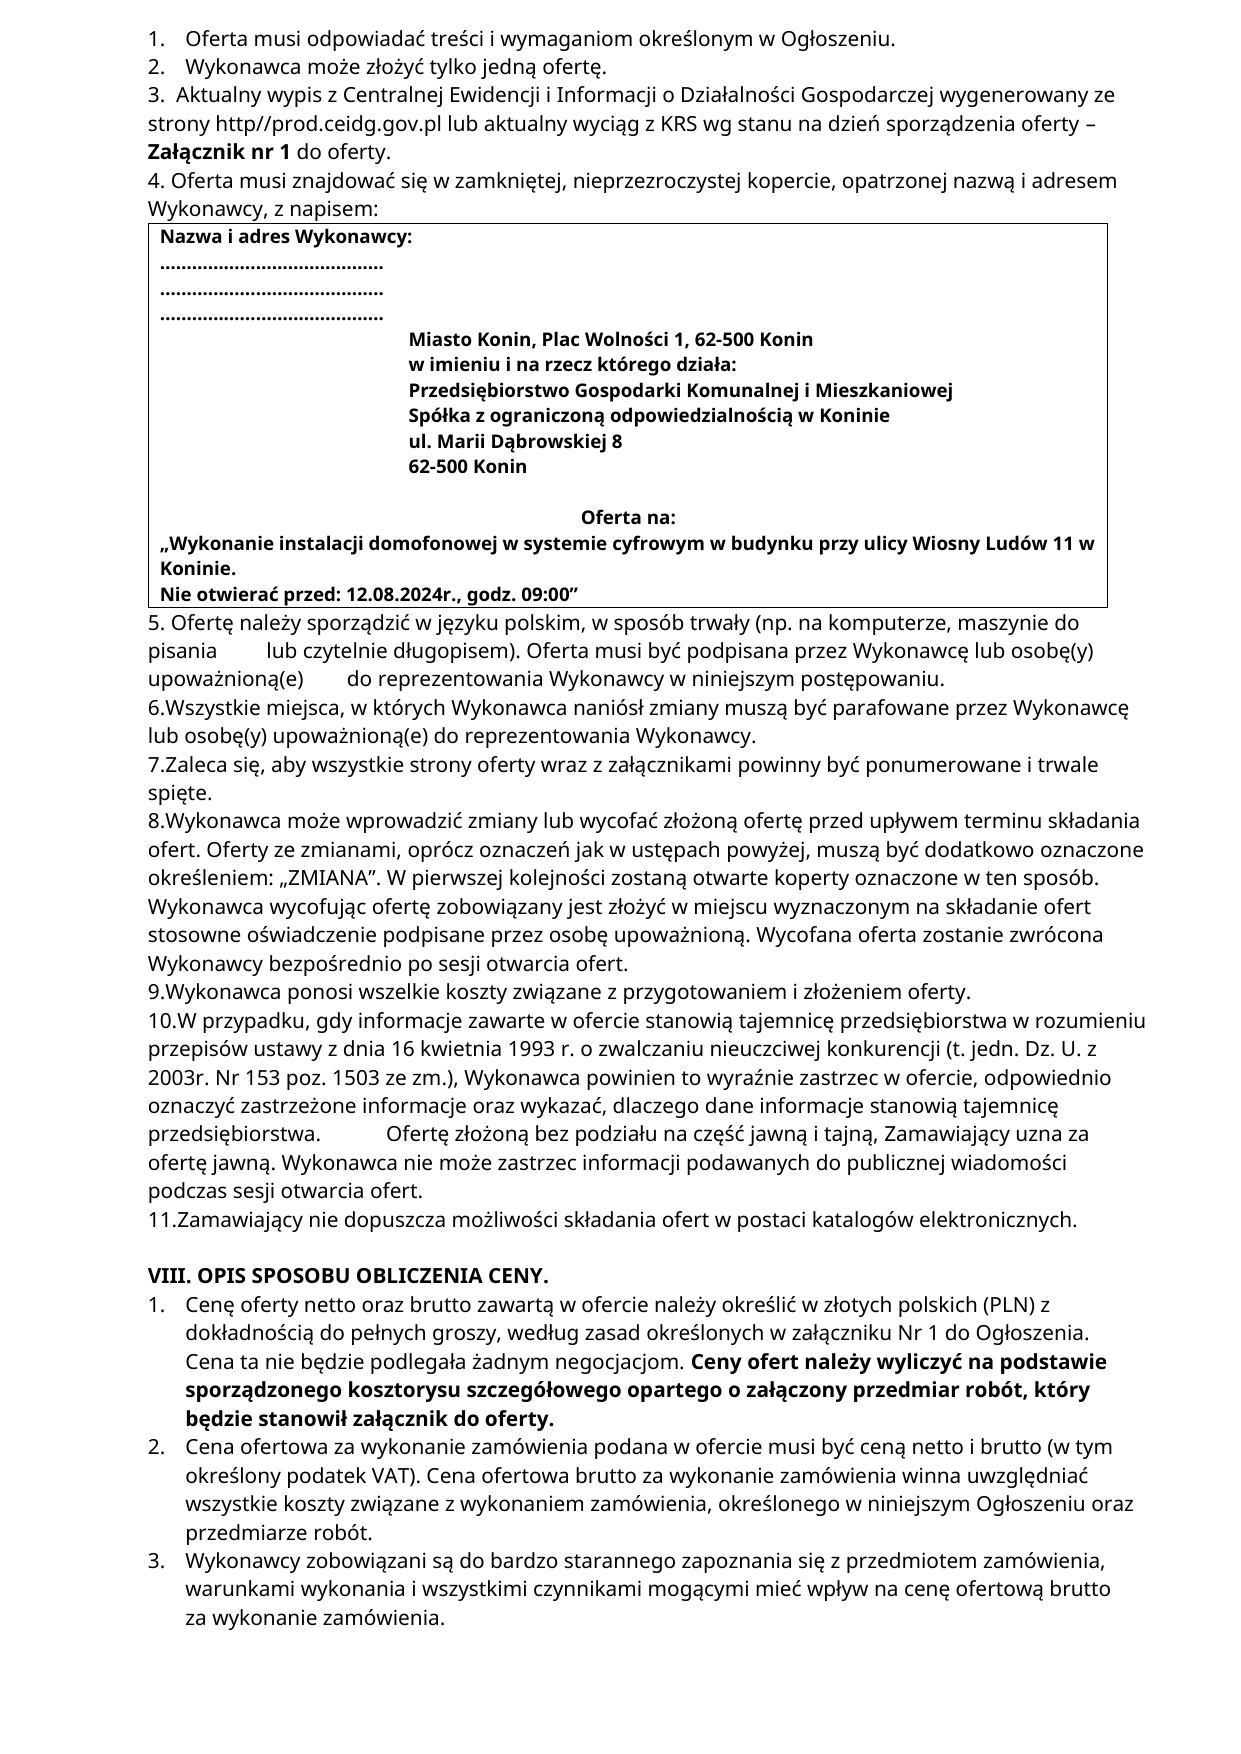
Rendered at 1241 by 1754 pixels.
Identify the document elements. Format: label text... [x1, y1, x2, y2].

list Cenę oferty netto oraz brutto zawartą w ofercie należy określić w złotych polskich (PLN) z dokładnością do pełnych groszy, według zasad określonych w załączniku Nr 1 do Ogłoszenia. [148, 1290, 1152, 1347]
text 3. Aktualny wypis z Centralnej Ewidencji i Informacji o Działalności Gospodarczej wygenerowany ze strony http//prod.ceidg.gov.pl lub aktualny wyciąg z KRS wg stanu na dzień sporządzenia oferty – Załącznik nr 1 do oferty. [148, 81, 1152, 166]
text 5. Ofertę należy sporządzić w języku polskim, w sposób trwały (np. na komputerze, maszynie do pisania lub czytelnie długopisem). Oferta musi być podpisana przez Wykonawcę lub osobę(y) upoważnioną(e) do reprezentowania Wykonawcy w niniejszym postępowaniu. [148, 608, 1152, 693]
table_header Nazwa i adres Wykonawcy: …………………………………… …………………………………… …………………………………… Miasto Konin, Plac Wolności 1, 62-500 Konin w imieniu i na rzecz którego działa: Przedsiębiorstwo Gospodarki Komunalnej i Mieszkaniowej Spółka z ograniczoną odpowiedzialnością w Koninie ul. Marii Dąbrowskiej 8 62-500 Konin Oferta na: „Wykonanie instalacji domofonowej w systemie cyfrowym w budynku przy ulicy Wiosny Ludów 11 w Koninie. Nie otwierać przed: 12.08.2024r., godz. 09:00” [149, 224, 1107, 607]
text 10.W przypadku, gdy informacje zawarte w ofercie stanowią tajemnicę przedsiębiorstwa w rozumieniu przepisów ustawy z dnia 16 kwietnia 1993 r. o zwalczaniu nieuczciwej konkurencji (t. jedn. Dz. U. z 2003r. Nr 153 poz. 1503 ze zm.), Wykonawca powinien to wyraźnie zastrzec w ofercie, odpowiednio oznaczyć zastrzeżone informacje oraz wykazać, dlaczego dane informacje stanowią tajemnicę przedsiębiorstwa. Ofertę złożoną bez podziału na część jawną i tajną, Zamawiający uzna za ofertę jawną. Wykonawca nie może zastrzec informacji podawanych do publicznej wiadomości podczas sesji otwarcia ofert. [148, 1006, 1152, 1205]
text 11.Zamawiający nie dopuszcza możliwości składania ofert w postaci katalogów elektronicznych. [148, 1205, 1152, 1233]
text 6.Wszystkie miejsca, w których Wykonawca naniósł zmiany muszą być parafowane przez Wykonawcę lub osobę(y) upoważnioną(e) do reprezentowania Wykonawcy. [148, 693, 1152, 750]
text 7.Zaleca się, aby wszystkie strony oferty wraz z załącznikami powinny być ponumerowane i trwale spięte. [148, 750, 1152, 807]
text Wykonawcy, z napisem: [148, 194, 1152, 223]
text 9.Wykonawca ponosi wszelkie koszty związane z przygotowaniem i złożeniem oferty. [148, 977, 1152, 1006]
text VIII. OPIS SPOSOBU OBLICZENIA CENY. [148, 1262, 1152, 1290]
list Wykonawcy zobowiązani są do bardzo starannego zapoznania się z przedmiotem zamówienia, warunkami wykonania i wszystkimi czynnikami mogącymi mieć wpływ na cenę ofertową brutto za wykonanie zamówienia. [148, 1546, 1152, 1631]
list Wykonawca może złożyć tylko jedną ofertę. [148, 52, 1152, 81]
text 8.Wykonawca może wprowadzić zmiany lub wycofać złożoną ofertę przed upływem terminu składania ofert. Oferty ze zmianami, oprócz oznaczeń jak w ustępach powyżej, muszą być dodatkowo oznaczone określeniem: „ZMIANA”. W pierwszej kolejności zostaną otwarte koperty oznaczone w ten sposób. Wykonawca wycofując ofertę zobowiązany jest złożyć w miejscu wyznaczonym na składanie ofert stosowne oświadczenie podpisane przez osobę upoważnioną. Wycofana oferta zostanie zwrócona Wykonawcy bezpośrednio po sesji otwarcia ofert. [148, 807, 1152, 977]
list Cena ofertowa za wykonanie zamówienia podana w ofercie musi być ceną netto i brutto (w tym określony podatek VAT). Cena ofertowa brutto za wykonanie zamówienia winna uwzględniać wszystkie koszty związane z wykonaniem zamówienia, określonego w niniejszym Ogłoszeniu oraz przedmiarze robót. [148, 1432, 1152, 1546]
list Oferta musi odpowiadać treści i wymaganiom określonym w Ogłoszeniu. [148, 24, 1152, 52]
text Cena ta nie będzie podlegała żadnym negocjacjom. Ceny ofert należy wyliczyć na podstawie sporządzonego kosztorysu szczegółowego opartego o załączony przedmiar robót, który będzie stanowił załącznik do oferty. [185, 1347, 1152, 1432]
text 4. Oferta musi znajdować się w zamkniętej, nieprzezroczystej kopercie, opatrzonej nazwą i adresem [148, 166, 1152, 194]
